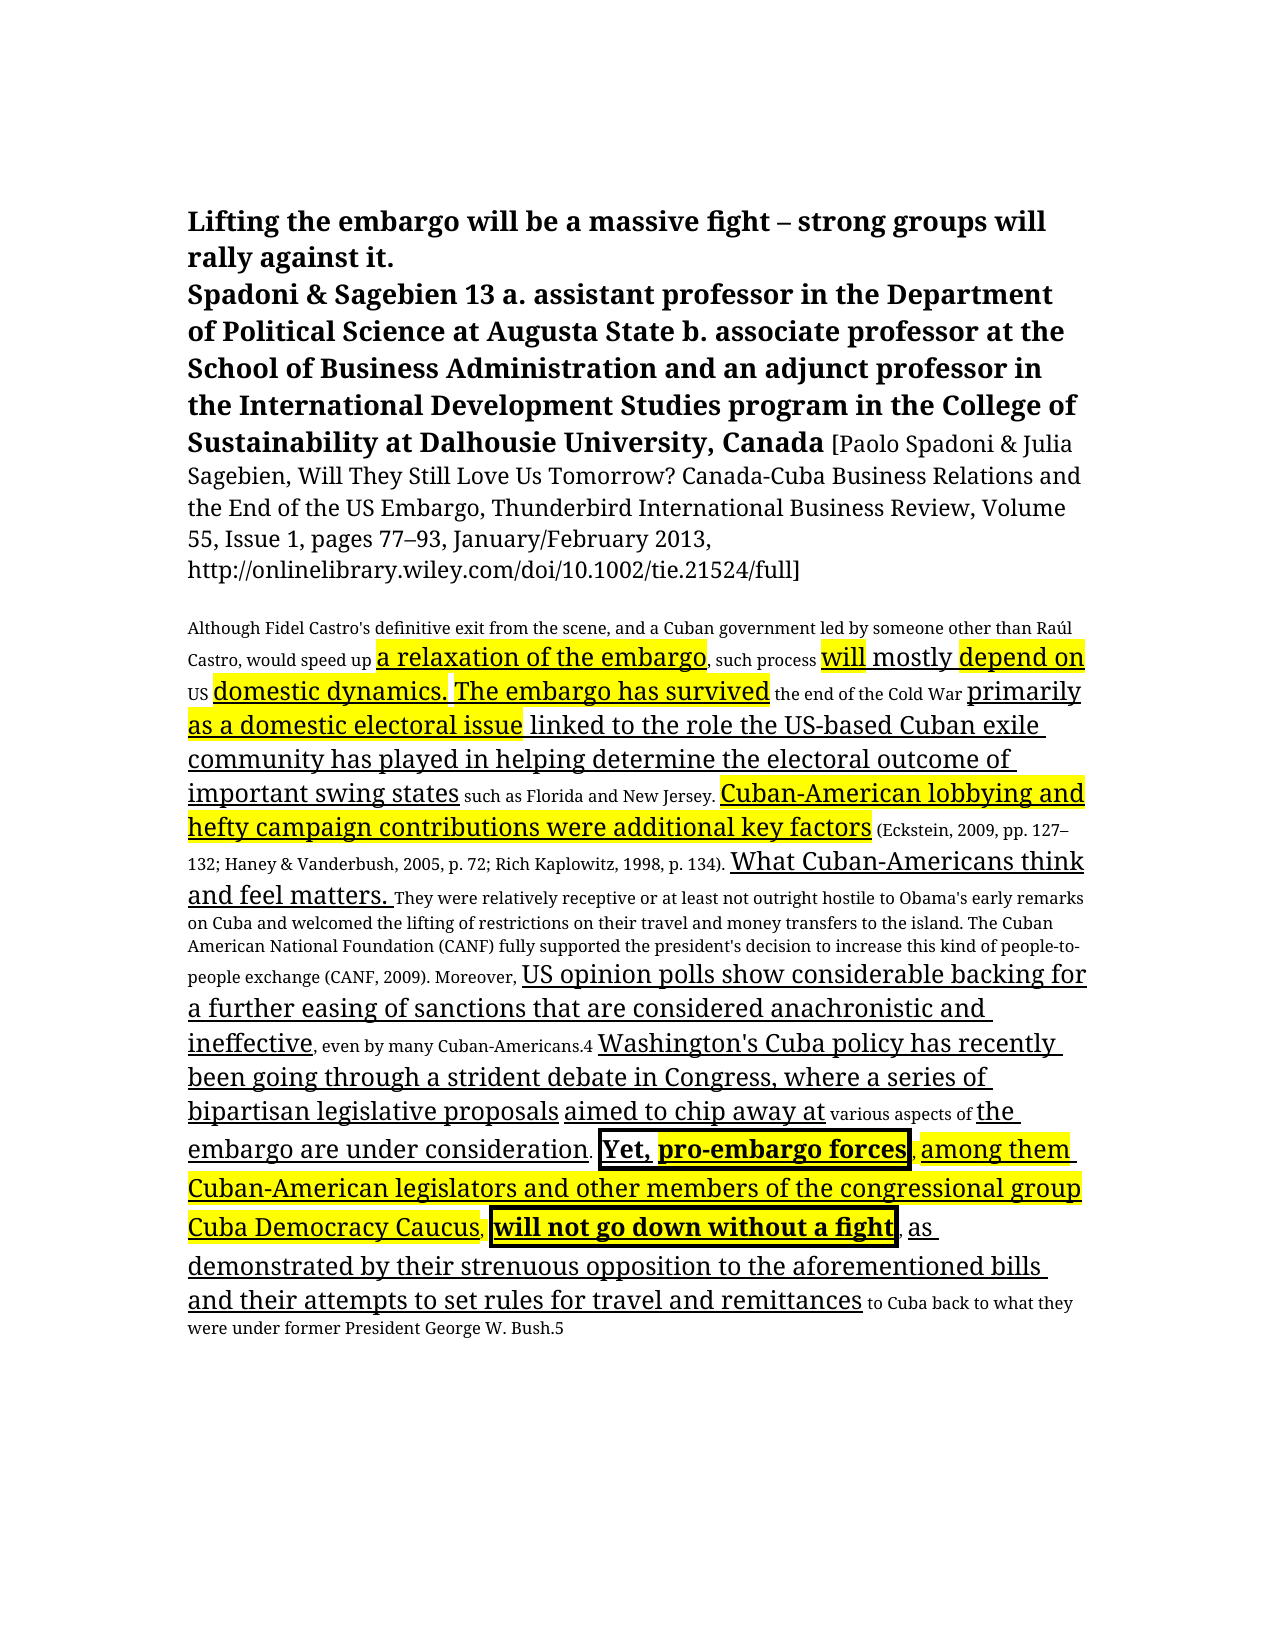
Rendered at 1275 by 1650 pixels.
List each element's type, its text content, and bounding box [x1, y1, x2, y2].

text Although Fidel Castro's definitive exit from the scene, and a Cuban government led by someone other than Raúl Castro, would speed up a relaxation of the embargo, such process will mostly depend on US domestic dynamics. The embargo has survived the end of the Cold War primarily as a domestic electoral issue linked to the role the US-based Cuban exile community has played in helping determine the electoral outcome of important swing states such as Florida and New Jersey. Cuban-American lobbying and hefty campaign contributions were additional key factors (Eckstein, 2009, pp. 127–132; Haney & Vanderbush, 2005, p. 72; Rich Kaplowitz, 1998, p. 134). What Cuban-Americans think and feel matters. They were relatively receptive or at least not outright hostile to Obama's early remarks on Cuba and welcomed the lifting of restrictions on their travel and money transfers to the island. The Cuban American National Foundation (CANF) fully supported the president's decision to increase this kind of people-to-people exchange (CANF, 2009). Moreover, US opinion polls show considerable backing for a further easing of sanctions that are considered anachronistic and ineffective, even by many Cuban-Americans.4 Washington's Cuba policy has recently been going through a strident debate in Congress, where a series of bipartisan legislative proposals aimed to chip away at various aspects of the embargo are under consideration. Yet, pro-embargo forces, among them Cuban-American legislators and other members of the congressional group Cuba Democracy Caucus, will not go down without a fight, as demonstrated by their strenuous opposition to the aforementioned bills and their attempts to set rules for travel and remittances to Cuba back to what they were under former President George W. Bush.5 [187, 616, 1087, 1339]
text Spadoni & Sagebien 13 a. assistant professor in the Department of Political Science at Augusta State b. associate professor at the School of Business Administration and an adjunct professor in the International Development Studies program in the College of Sustainability at Dalhousie University, Canada [Paolo Spadoni & Julia Sagebien, Will They Still Love Us Tomorrow? Canada-Cuba Business Relations and the End of the US Embargo, Thunderbird International Business Review, Volume 55, Issue 1, pages 77–93, January/February 2013, http://onlinelibrary.wiley.com/doi/10.1002/tie.21524/full] [187, 276, 1087, 585]
subtitle Lifting the embargo will be a massive fight – strong groups will rally against it. [187, 202, 1087, 276]
